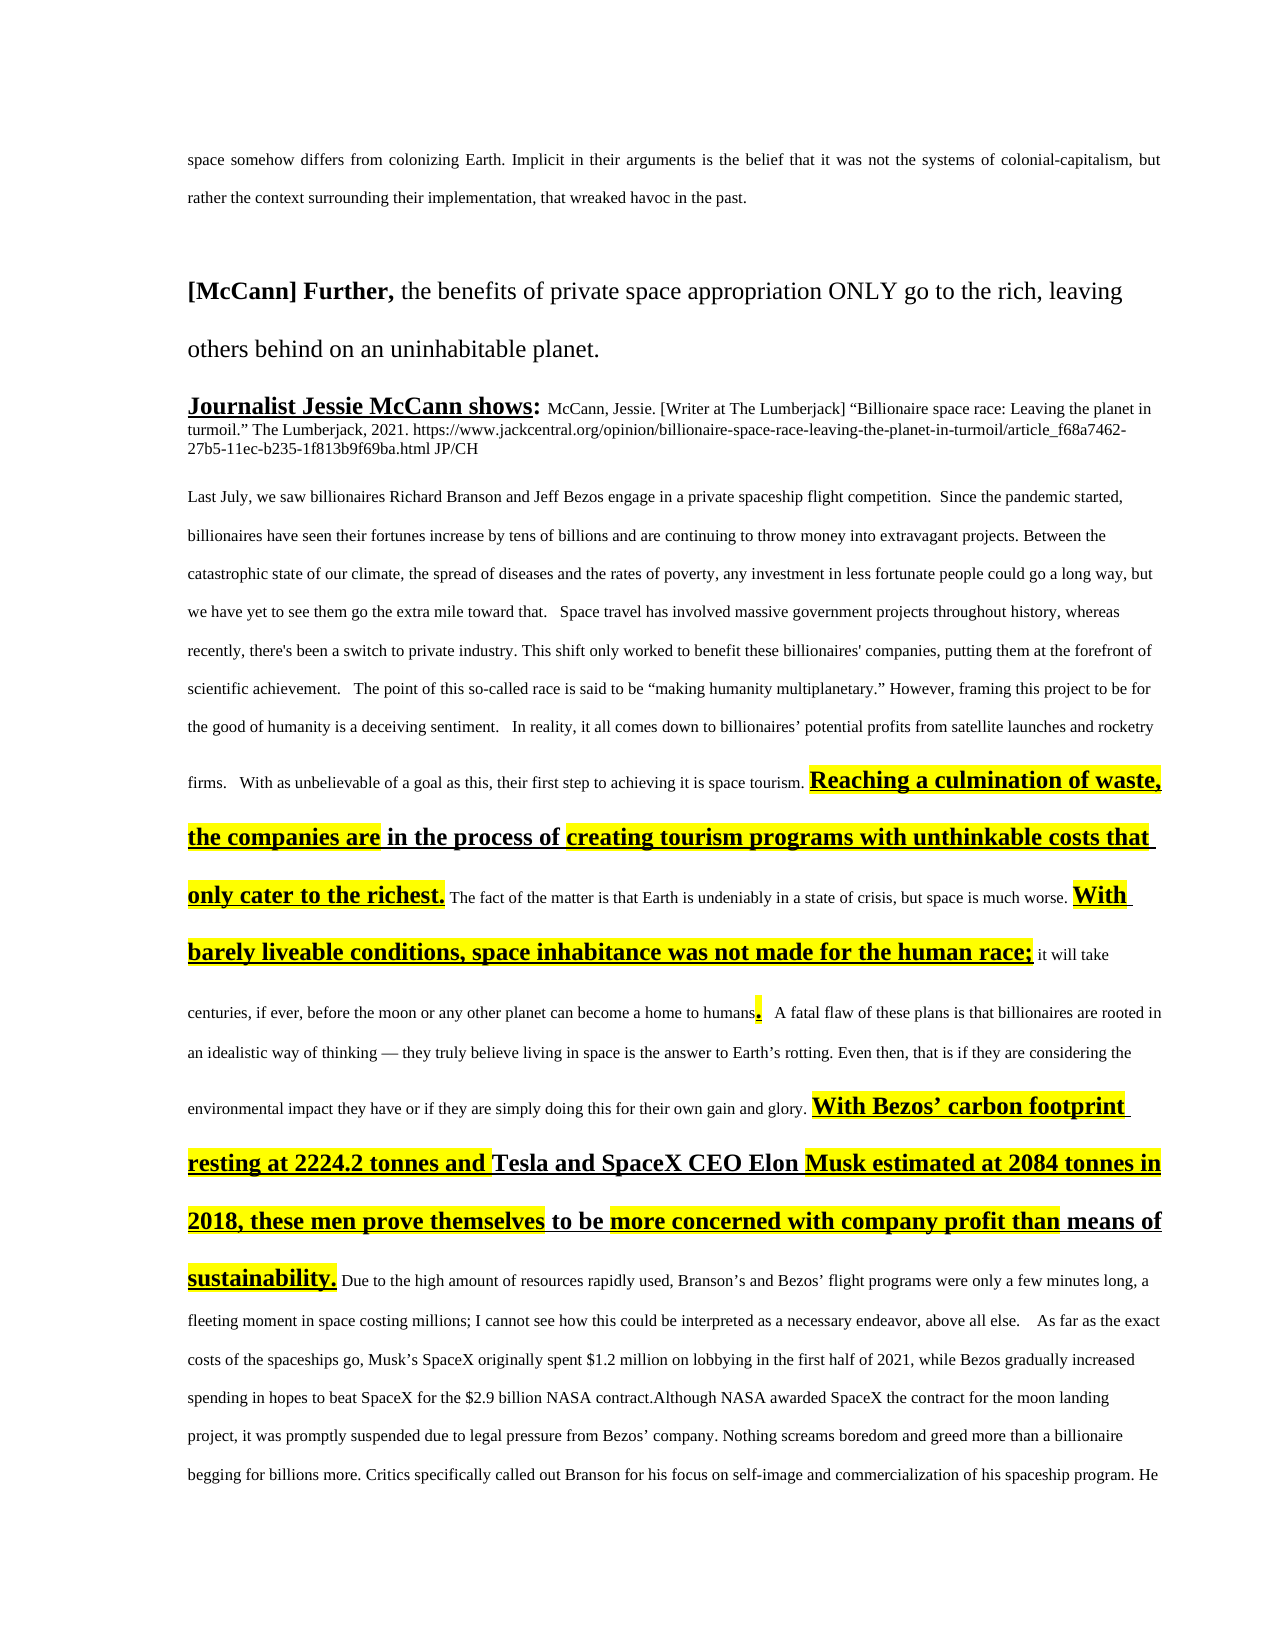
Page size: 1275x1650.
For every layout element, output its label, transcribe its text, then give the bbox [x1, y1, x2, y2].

text Journalist Jessie McCann shows: McCann, Jessie. [Writer at The Lumberjack] “Billionaire space race: Leaving the planet in turmoil.” The Lumberjack, 2021. https://www.jackcentral.org/opinion/billionaire-space-race-leaving-the-planet-in-turmoil/article_f68a7462-27b5-11ec-b235-1f813b9f69ba.html JP/CH [187, 391, 1162, 458]
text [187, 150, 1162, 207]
subtitle [McCann] Further, the benefits of private space appropriation ONLY go to the rich, leaving others behind on an uninhabitable planet. [187, 276, 1162, 362]
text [187, 1232, 1162, 1484]
